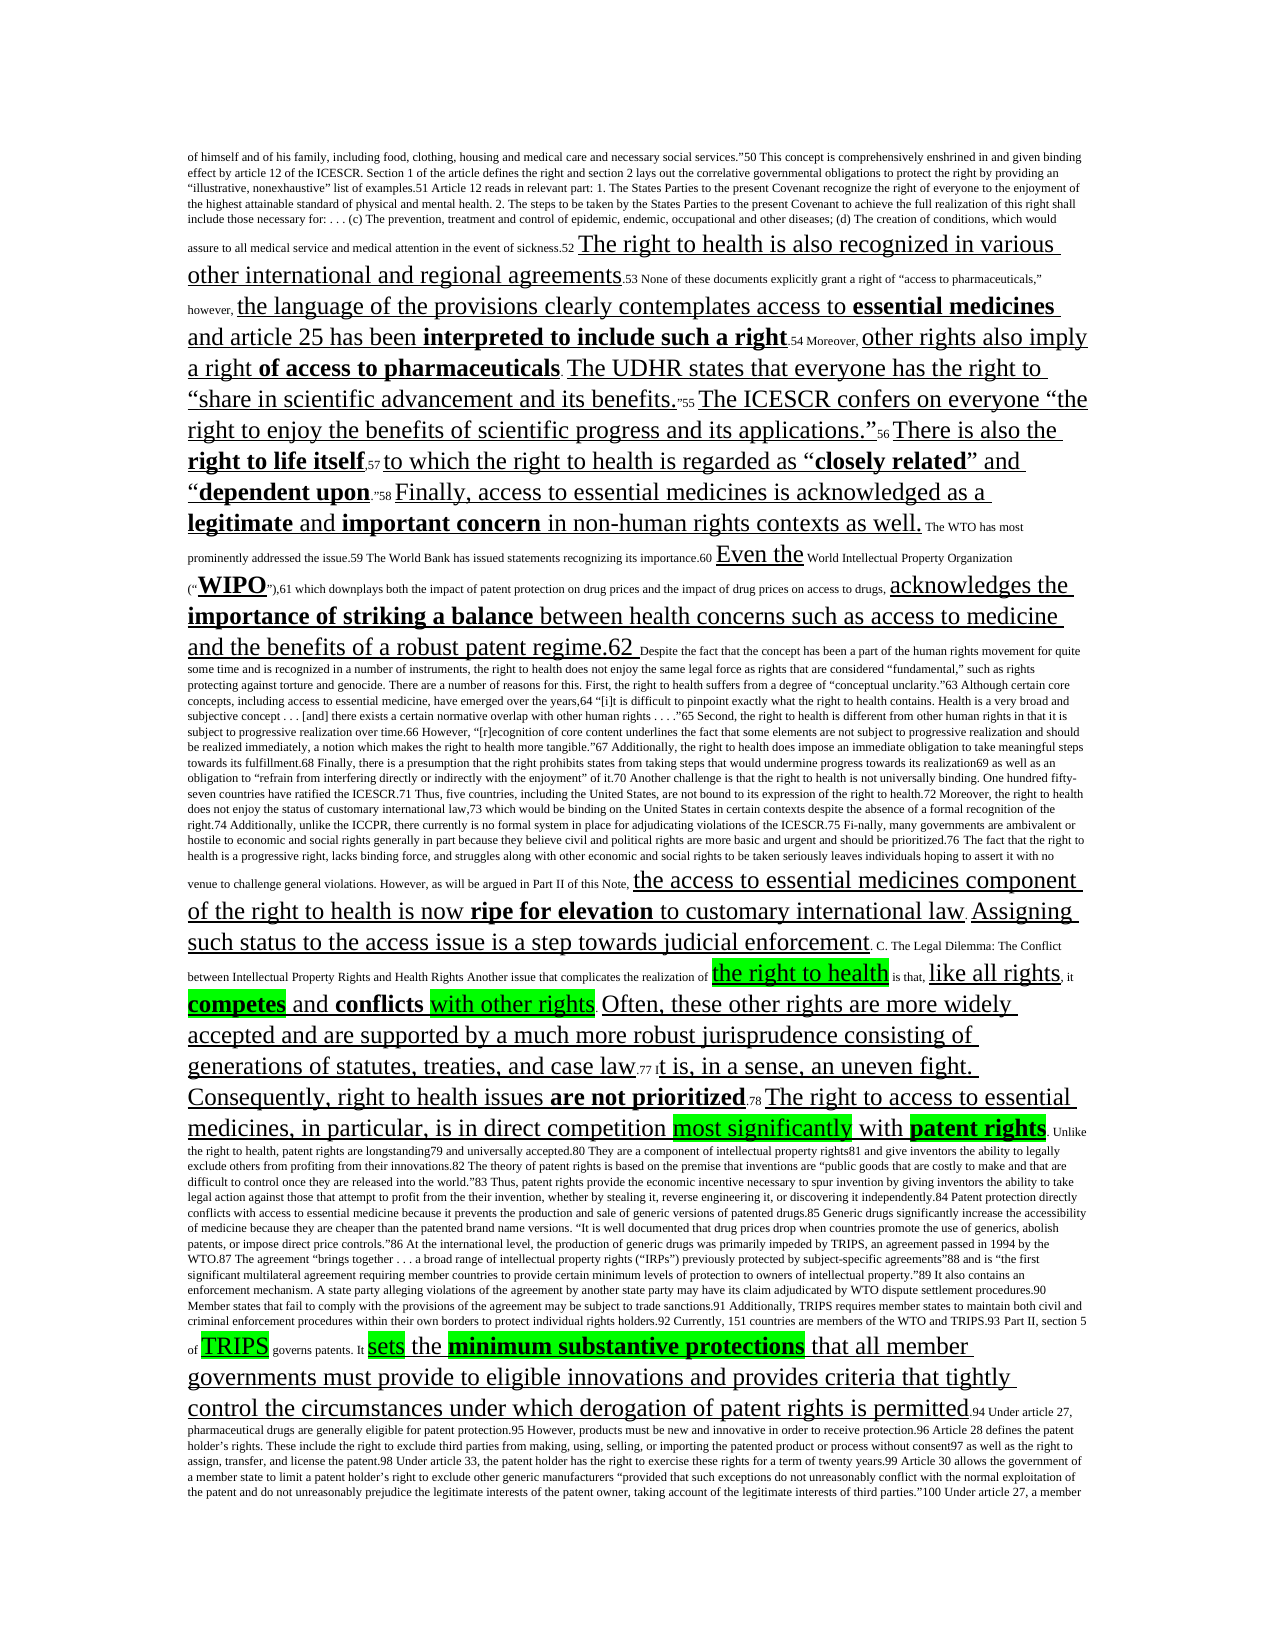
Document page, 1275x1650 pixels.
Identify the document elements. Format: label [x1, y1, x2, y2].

text [187, 150, 1087, 1499]
